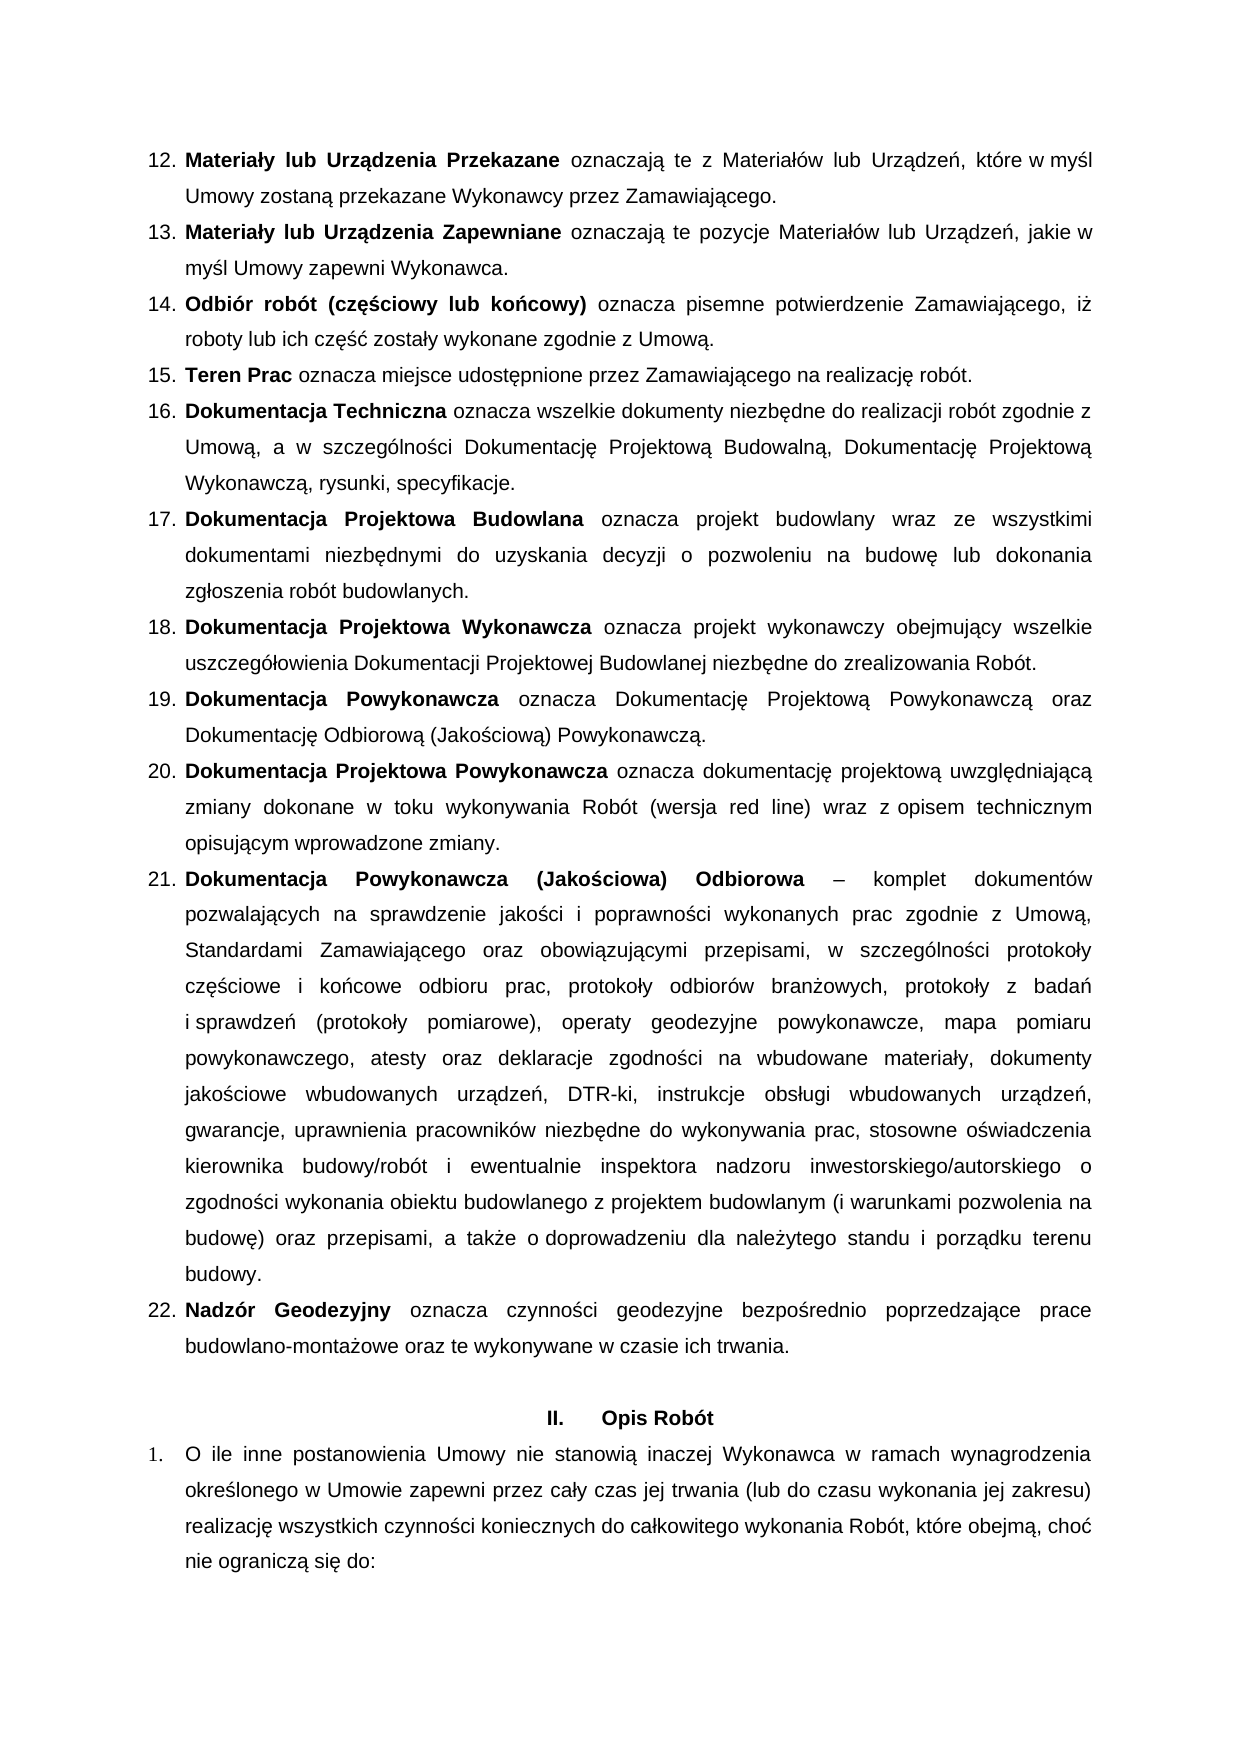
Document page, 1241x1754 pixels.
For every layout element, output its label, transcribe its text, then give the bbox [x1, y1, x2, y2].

list Opis Robót [185, 1405, 1093, 1429]
list Dokumentacja Projektowa Wykonawcza oznacza projekt wykonawczy obejmujący wszelkie uszczegółowienia Dokumentacji Projektowej Budowlanej niezbędne do zrealizowania Robót. [148, 615, 1093, 675]
list Dokumentacja Techniczna oznacza wszelkie dokumenty niezbędne do realizacji robót zgodnie z Umową, a w szczególności Dokumentację Projektową Budowalną, Dokumentację Projektową Wykonawczą, rysunki, specyfikacje. [148, 399, 1093, 495]
list Dokumentacja Powykonawcza (Jakościowa) Odbiorowa – komplet dokumentów pozwalających na sprawdzenie jakości i poprawności wykonanych prac zgodnie z Umową, Standardami Zamawiającego oraz obowiązującymi przepisami, w szczególności protokoły częściowe i końcowe odbioru prac, protokoły odbiorów branżowych, protokoły z badań i sprawdzeń (protokoły pomiarowe), operaty geodezyjne powykonawcze, mapa pomiaru powykonawczego, atesty oraz deklaracje zgodności na wbudowane materiały, dokumenty jakościowe wbudowanych urządzeń, DTR-ki, instrukcje obsługi wbudowanych urządzeń, gwarancje, uprawnienia pracowników niezbędne do wykonywania prac, stosowne oświadczenia kierownika budowy/robót i ewentualnie inspektora nadzoru inwestorskiego/autorskiego o zgodności wykonania obiektu budowlanego z projektem budowlanym (i warunkami pozwolenia na budowę) oraz przepisami, a także o doprowadzeniu dla należytego standu i porządku terenu budowy. [148, 866, 1093, 1286]
list Teren Prac oznacza miejsce udostępnione przez Zamawiającego na realizację robót. [148, 363, 1093, 387]
list Materiały lub Urządzenia Zapewniane oznaczają te pozycje Materiałów lub Urządzeń, jakie w myśl Umowy zapewni Wykonawca. [148, 219, 1093, 279]
list O ile inne postanowienia Umowy nie stanowią inaczej Wykonawca w ramach wynagrodzenia określonego w Umowie zapewni przez cały czas jej trwania (lub do czasu wykonania jej zakresu) realizację wszystkich czynności koniecznych do całkowitego wykonania Robót, które obejmą, choć nie ograniczą się do: [148, 1441, 1093, 1573]
list Nadzór Geodezyjny oznacza czynności geodezyjne bezpośrednio poprzedzające prace budowlano-montażowe oraz te wykonywane w czasie ich trwania. [148, 1298, 1093, 1357]
list Dokumentacja Projektowa Budowlana oznacza projekt budowlany wraz ze wszystkimi dokumentami niezbędnymi do uzyskania decyzji o pozwoleniu na budowę lub dokonania zgłoszenia robót budowlanych. [148, 507, 1093, 603]
list Odbiór robót (częściowy lub końcowy) oznacza pisemne potwierdzenie Zamawiającego, iż roboty lub ich część zostały wykonane zgodnie z Umową. [148, 291, 1093, 351]
list Dokumentacja Powykonawcza oznacza Dokumentację Projektową Powykonawczą oraz Dokumentację Odbiorową (Jakościową) Powykonawczą. [148, 687, 1093, 747]
list Dokumentacja Projektowa Powykonawcza oznacza dokumentację projektową uwzględniającą zmiany dokonane w toku wykonywania Robót (wersja red line) wraz z opisem technicznym opisującym wprowadzone zmiany. [148, 758, 1093, 854]
list Materiały lub Urządzenia Przekazane oznaczają te z Materiałów lub Urządzeń, które w myśl Umowy zostaną przekazane Wykonawcy przez Zamawiającego. [148, 148, 1093, 207]
